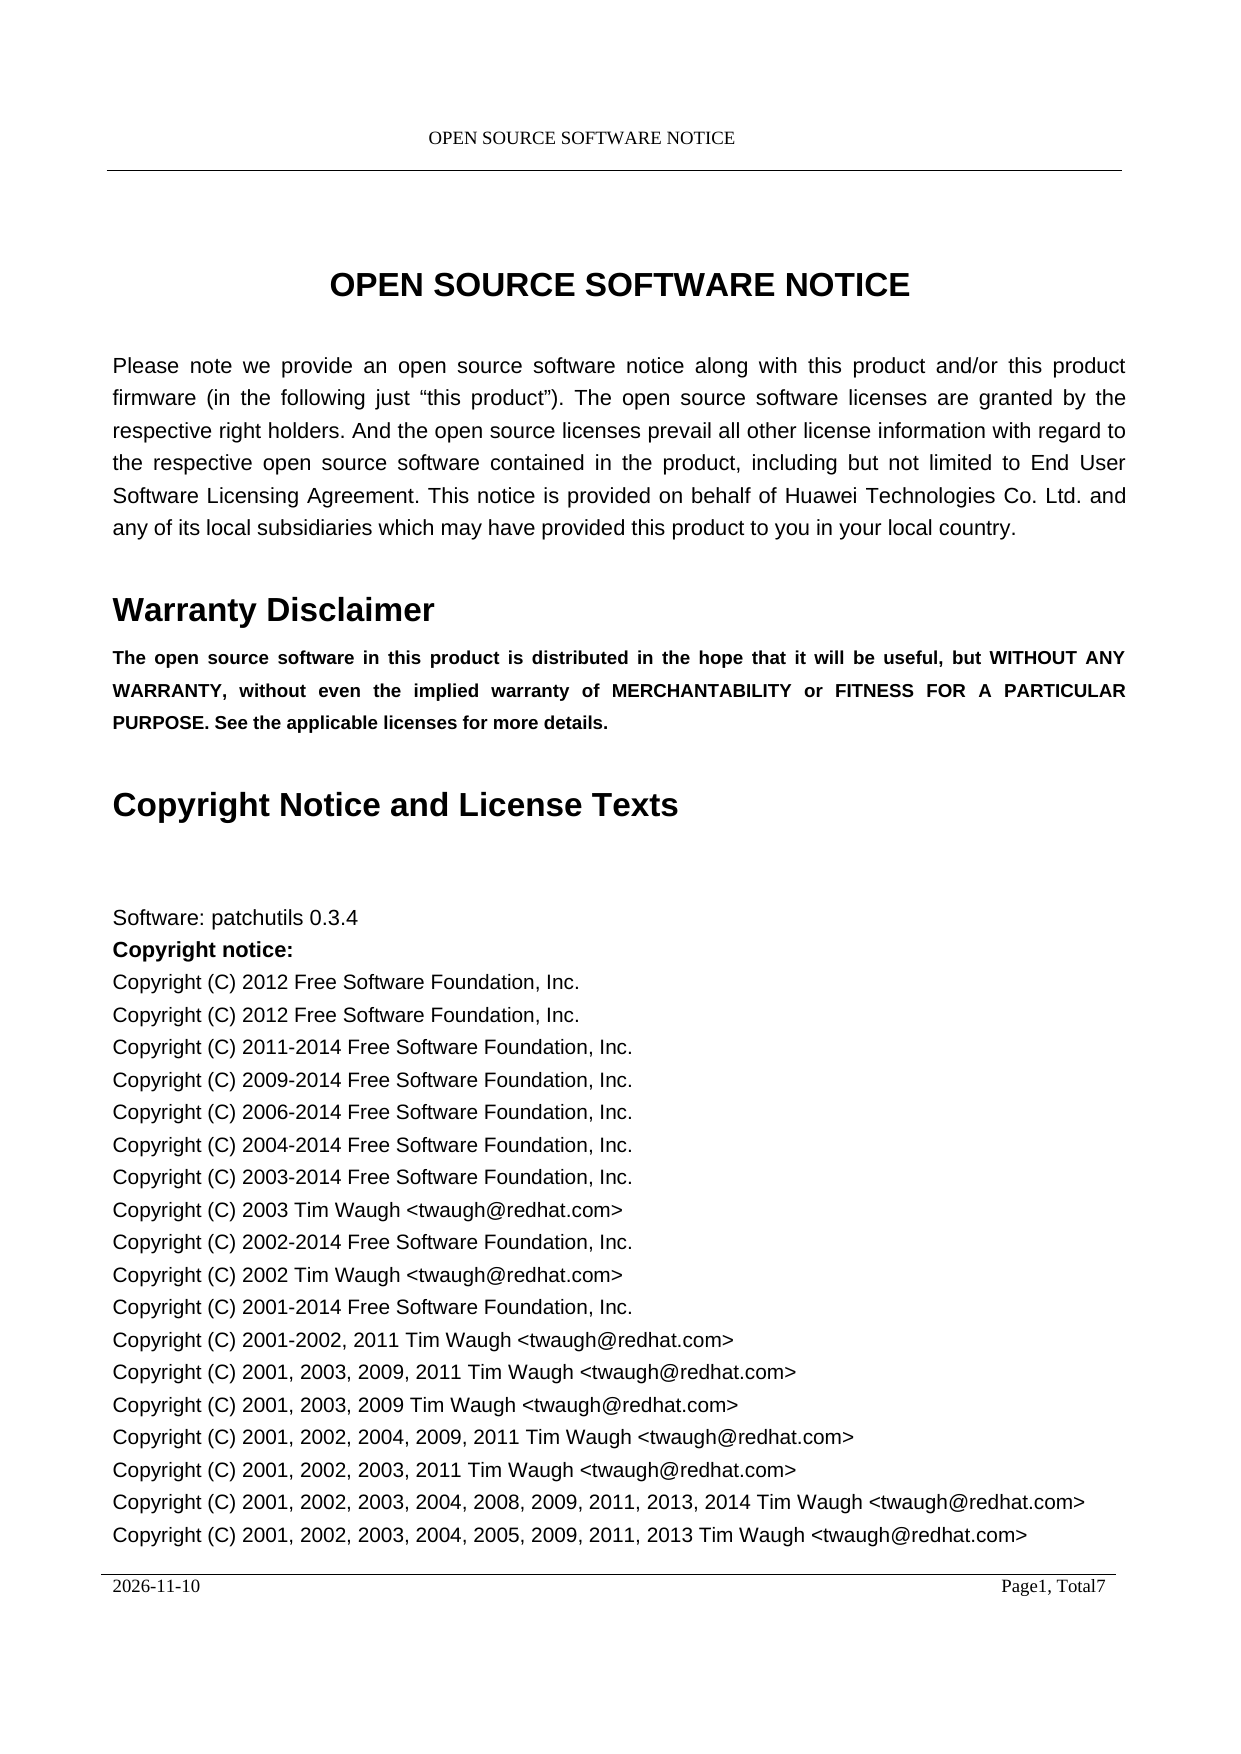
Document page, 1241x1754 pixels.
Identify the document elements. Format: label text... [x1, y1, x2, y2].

text Copyright (C) 2003 Tim Waugh <twaugh@redhat.com> [112, 1193, 1128, 1226]
text Warranty Disclaimer [112, 576, 1128, 641]
text Copyright (C) 2006-2014 Free Software Foundation, Inc. [112, 1096, 1128, 1128]
text Copyright (C) 2001, 2003, 2009, 2011 Tim Waugh <twaugh@redhat.com> [112, 1356, 1128, 1388]
text Copyright notice: [112, 933, 1128, 966]
text Copyright (C) 2012 Free Software Foundation, Inc. [112, 998, 1128, 1031]
text Copyright (C) 2002 Tim Waugh <twaugh@redhat.com> [112, 1258, 1128, 1291]
text Copyright (C) 2002-2014 Free Software Foundation, Inc. [112, 1226, 1128, 1258]
text OPEN SOURCE SOFTWARE NOTICE [112, 251, 1128, 316]
text Copyright (C) 2001-2002, 2011 Tim Waugh <twaugh@redhat.com> [112, 1323, 1128, 1356]
text Copyright (C) 2001, 2002, 2003, 2004, 2005, 2009, 2011, 2013 Tim Waugh <twaugh@redhat.com> [112, 1518, 1128, 1551]
text Copyright (C) 2011-2014 Free Software Foundation, Inc. [112, 1031, 1128, 1063]
text Copyright (C) 2001-2014 Free Software Foundation, Inc. [112, 1291, 1128, 1323]
text Please note we provide an open source software notice along with this product and/or this product firmware (in the following just “this product”). The open source software licenses are granted by the respective right holders. And the open source licenses prevail all other license information with regard to the respective open source software contained in the product, including but not limited to End User Software Licensing Agreement. This notice is provided on behalf of Huawei Technologies Co. Ltd. and any of its local subsidiaries which may have provided this product to you in your local country. [112, 349, 1128, 544]
text The open source software in this product is distributed in the hope that it will be useful, but WITHOUT ANY WARRANTY, without even the implied warranty of MERCHANTABILITY or FITNESS FOR A PARTICULAR PURPOSE. See the applicable licenses for more details. [112, 641, 1128, 739]
text Copyright Notice and License Texts [112, 771, 1128, 836]
text Copyright (C) 2001, 2002, 2003, 2004, 2008, 2009, 2011, 2013, 2014 Tim Waugh <twaugh@redhat.com> [112, 1486, 1128, 1518]
text Copyright (C) 2009-2014 Free Software Foundation, Inc. [112, 1063, 1128, 1096]
text Copyright (C) 2001, 2002, 2004, 2009, 2011 Tim Waugh <twaugh@redhat.com> [112, 1421, 1128, 1453]
text Copyright (C) 2012 Free Software Foundation, Inc. [112, 966, 1128, 998]
text Copyright (C) 2001, 2003, 2009 Tim Waugh <twaugh@redhat.com> [112, 1388, 1128, 1421]
text Copyright (C) 2003-2014 Free Software Foundation, Inc. [112, 1161, 1128, 1193]
text Copyright (C) 2004-2014 Free Software Foundation, Inc. [112, 1128, 1128, 1161]
text Software: patchutils 0.3.4 [112, 901, 1128, 933]
text Copyright (C) 2001, 2002, 2003, 2011 Tim Waugh <twaugh@redhat.com> [112, 1453, 1128, 1486]
